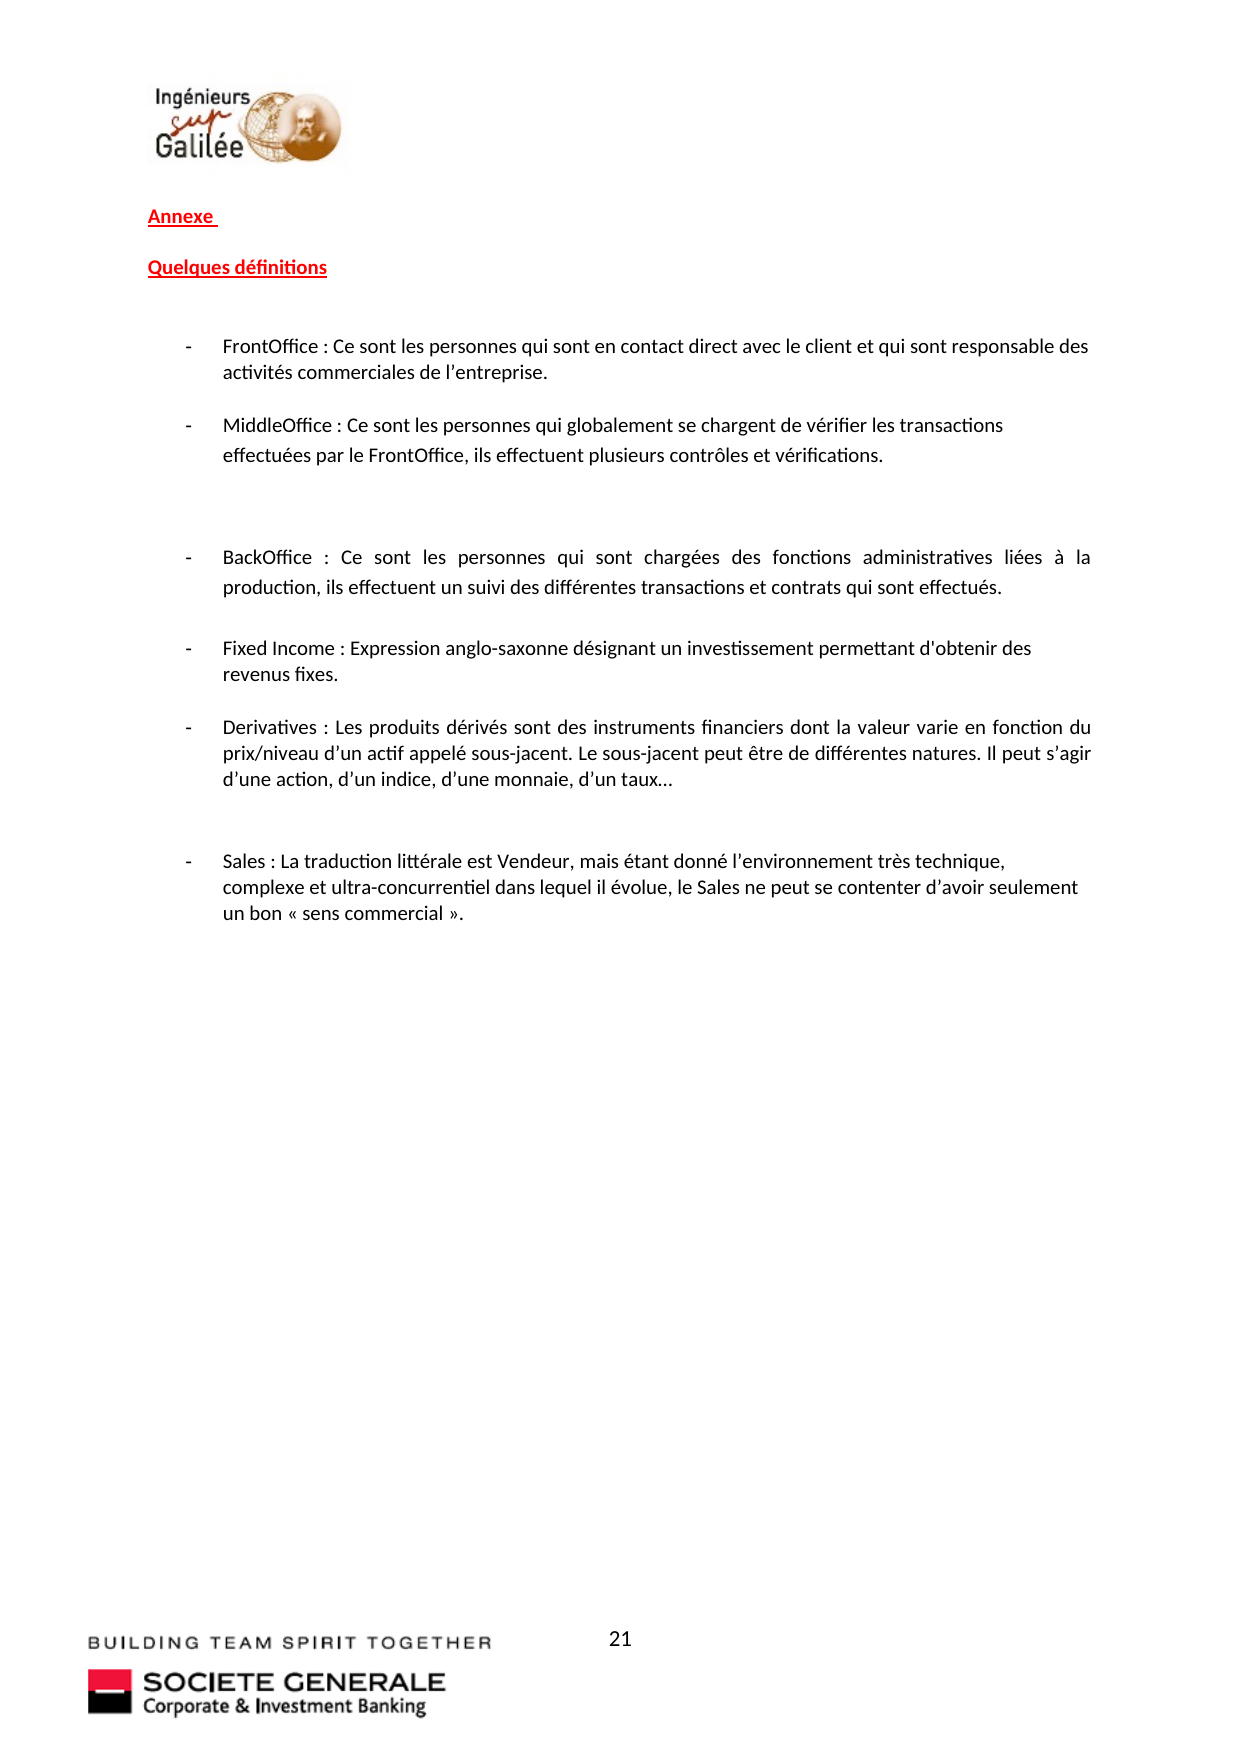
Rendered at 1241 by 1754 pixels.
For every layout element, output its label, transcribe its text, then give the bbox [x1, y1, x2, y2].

list FrontOffice : Ce sont les personnes qui sont en contact direct avec le client et qui sont responsable des activités commerciales de l’entreprise. [185, 331, 1093, 384]
list Fixed Income : Expression anglo-saxonne désignant un investissement permettant d'obtenir des revenus fixes. [185, 633, 1093, 687]
text Quelques définitions [148, 254, 1093, 280]
picture [83, 1630, 497, 1721]
list Sales : La traduction littérale est Vendeur, mais étant donné l’environnement très technique, complexe et ultra-concurrentiel dans lequel il évolue, le Sales ne peut se contenter d’avoir seulement un bon « sens commercial ». [185, 846, 1093, 925]
list Derivatives : Les produits dérivés sont des instruments financiers dont la valeur varie en fonction du prix/niveau d’un actif appelé sous-jacent. Le sous-jacent peut être de différentes natures. Il peut s’agir d’une action, d’un indice, d’une monnaie, d’un taux… [185, 712, 1093, 791]
picture [147, 73, 352, 176]
list MiddleOffice : Ce sont les personnes qui globalement se chargent de vérifier les transactions effectuées par le FrontOffice, ils effectuent plusieurs contrôles et vérifications. [185, 410, 1093, 468]
list BackOffice : Ce sont les personnes qui sont chargées des fonctions administratives liées à la production, ils effectuent un suivi des différentes transactions et contrats qui sont effectués. [185, 542, 1093, 600]
text Annexe [148, 204, 1093, 229]
